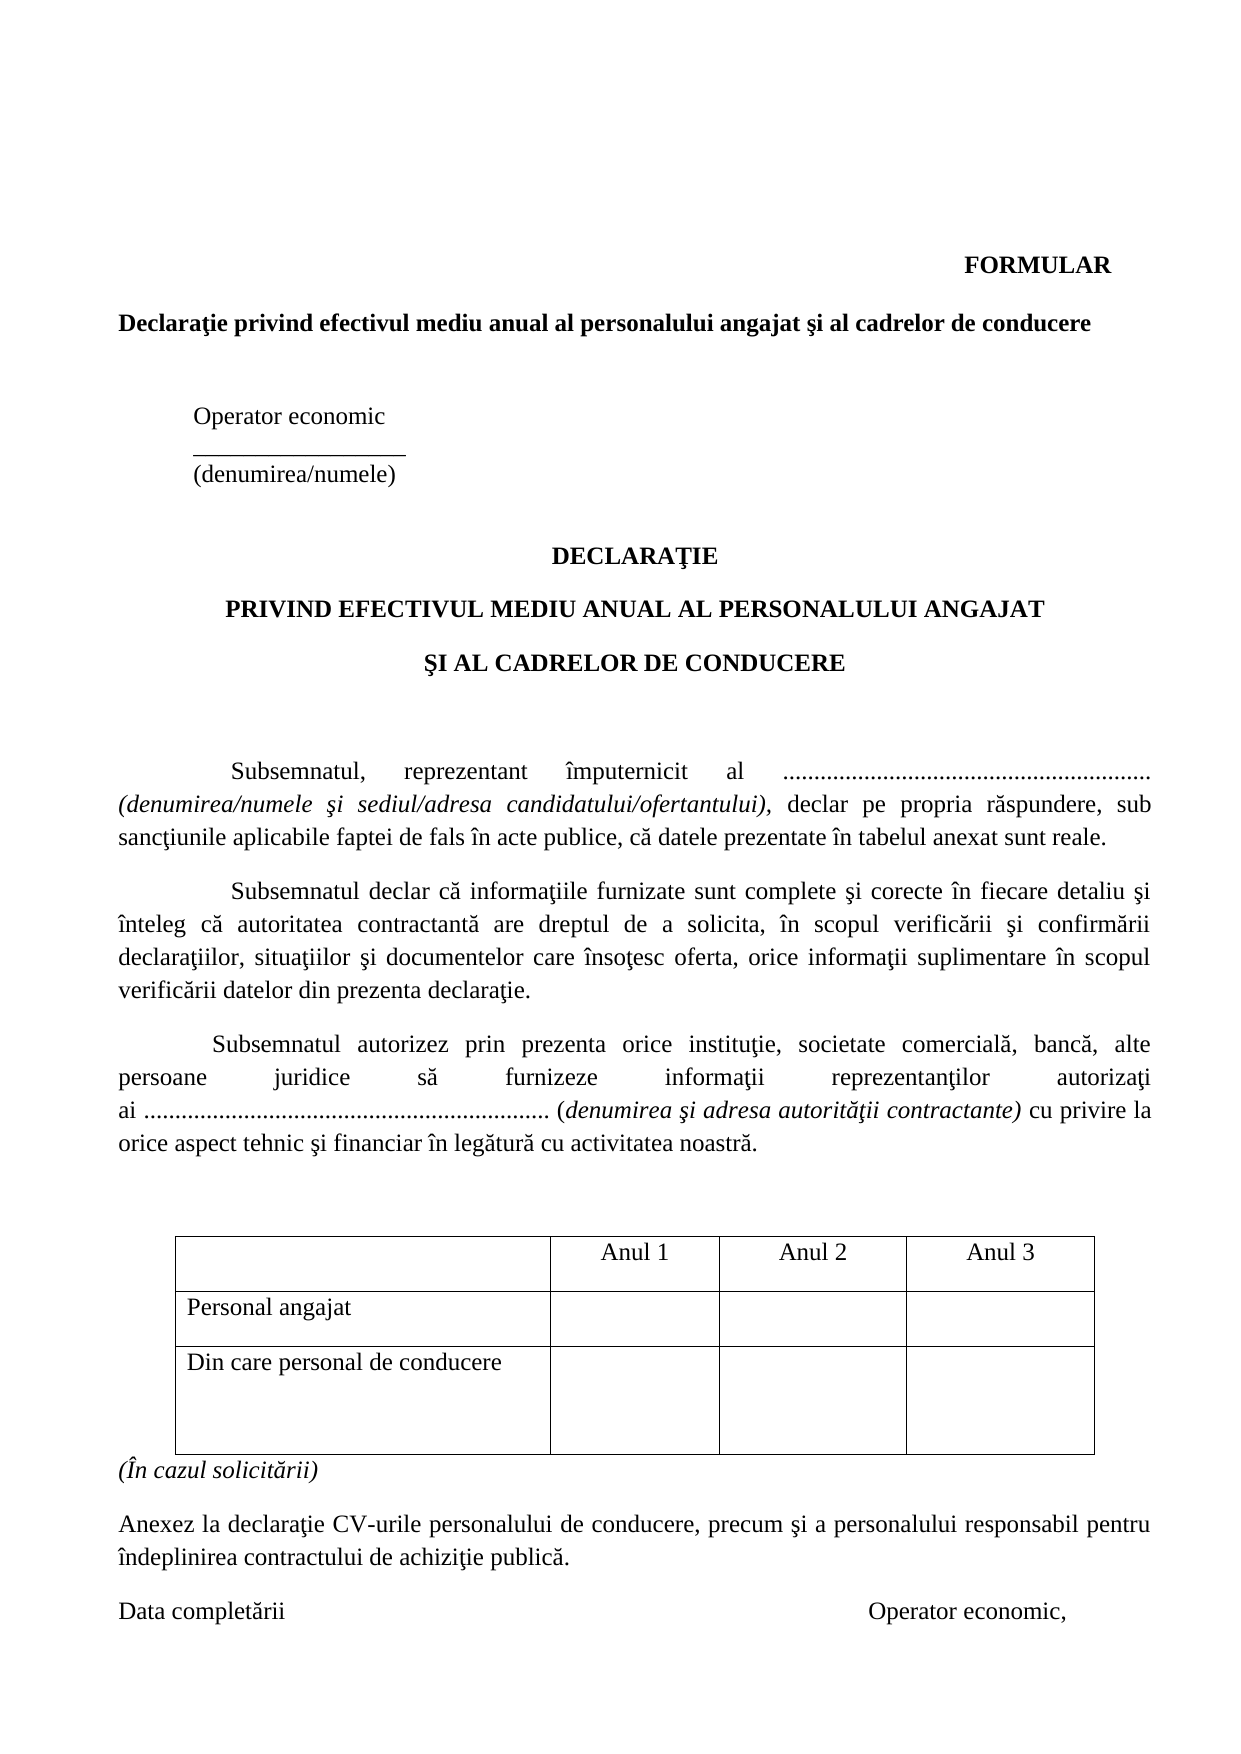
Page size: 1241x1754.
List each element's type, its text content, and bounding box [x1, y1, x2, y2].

table_cell [551, 1347, 719, 1454]
table_header Anul 2 [720, 1237, 906, 1291]
text Subsemnatul autorizez prin prezenta orice instituţie, societate comercială, bancă, alte persoane juridice să furnizeze informaţii reprezentanţilor autorizaţi ai ................................................................. (denumirea şi adresa autorităţii contractante) cu privire la orice aspect tehnic şi financiar în legătură cu activitatea noastră. [118, 1029, 1152, 1157]
table_cell [720, 1292, 906, 1346]
table_cell [907, 1292, 1094, 1346]
text _________________ [118, 430, 1152, 459]
text Operator economic [118, 401, 1152, 430]
text ŞI AL CADRELOR DE CONDUCERE [118, 648, 1152, 677]
text (denumirea/numele) [118, 459, 1152, 488]
table_cell Din care personal de conducere [176, 1347, 550, 1454]
text Declaraţie privind efectivul mediu anual al personalului angajat şi al cadrelor de conducere [118, 308, 1152, 337]
table_header Anul 1 [551, 1237, 719, 1291]
text PRIVIND EFECTIVUL MEDIU ANUAL AL PERSONALULUI ANGAJAT [118, 594, 1152, 623]
text Data completării Operator economic, [118, 1596, 1152, 1625]
text Anexez la declaraţie CV-urile personalului de conducere, precum şi a personalului responsabil pentru îndeplinirea contractului de achiziţie publică. [118, 1509, 1152, 1571]
table_cell [551, 1292, 719, 1346]
table_cell Personal angajat [176, 1292, 550, 1346]
text Subsemnatul declar că informaţiile furnizate sunt complete şi corecte în fiecare detaliu şi înteleg că autoritatea contractantă are dreptul de a solicita, în scopul verificării şi confirmării declaraţiilor, situaţiilor şi documentelor care însoţesc oferta, orice informaţii suplimentare în scopul verificării datelor din prezenta declaraţie. [118, 876, 1152, 1004]
text DECLARAŢIE [118, 541, 1152, 569]
text Subsemnatul, reprezentant împuternicit al ........................................................... (denumirea/numele şi sediul/adresa candidatului/ofertantului), declar pe propria răspundere, sub sancţiunile aplicabile faptei de fals în acte publice, că datele prezentate în tabelul anexat sunt reale. [118, 756, 1152, 851]
text FORMULAR [81, 250, 1152, 279]
table_cell [720, 1347, 906, 1454]
table_header Anul 3 [907, 1237, 1094, 1291]
text (În cazul solicitării) [118, 1455, 1152, 1484]
table_cell [907, 1347, 1094, 1454]
table_header [176, 1237, 550, 1291]
